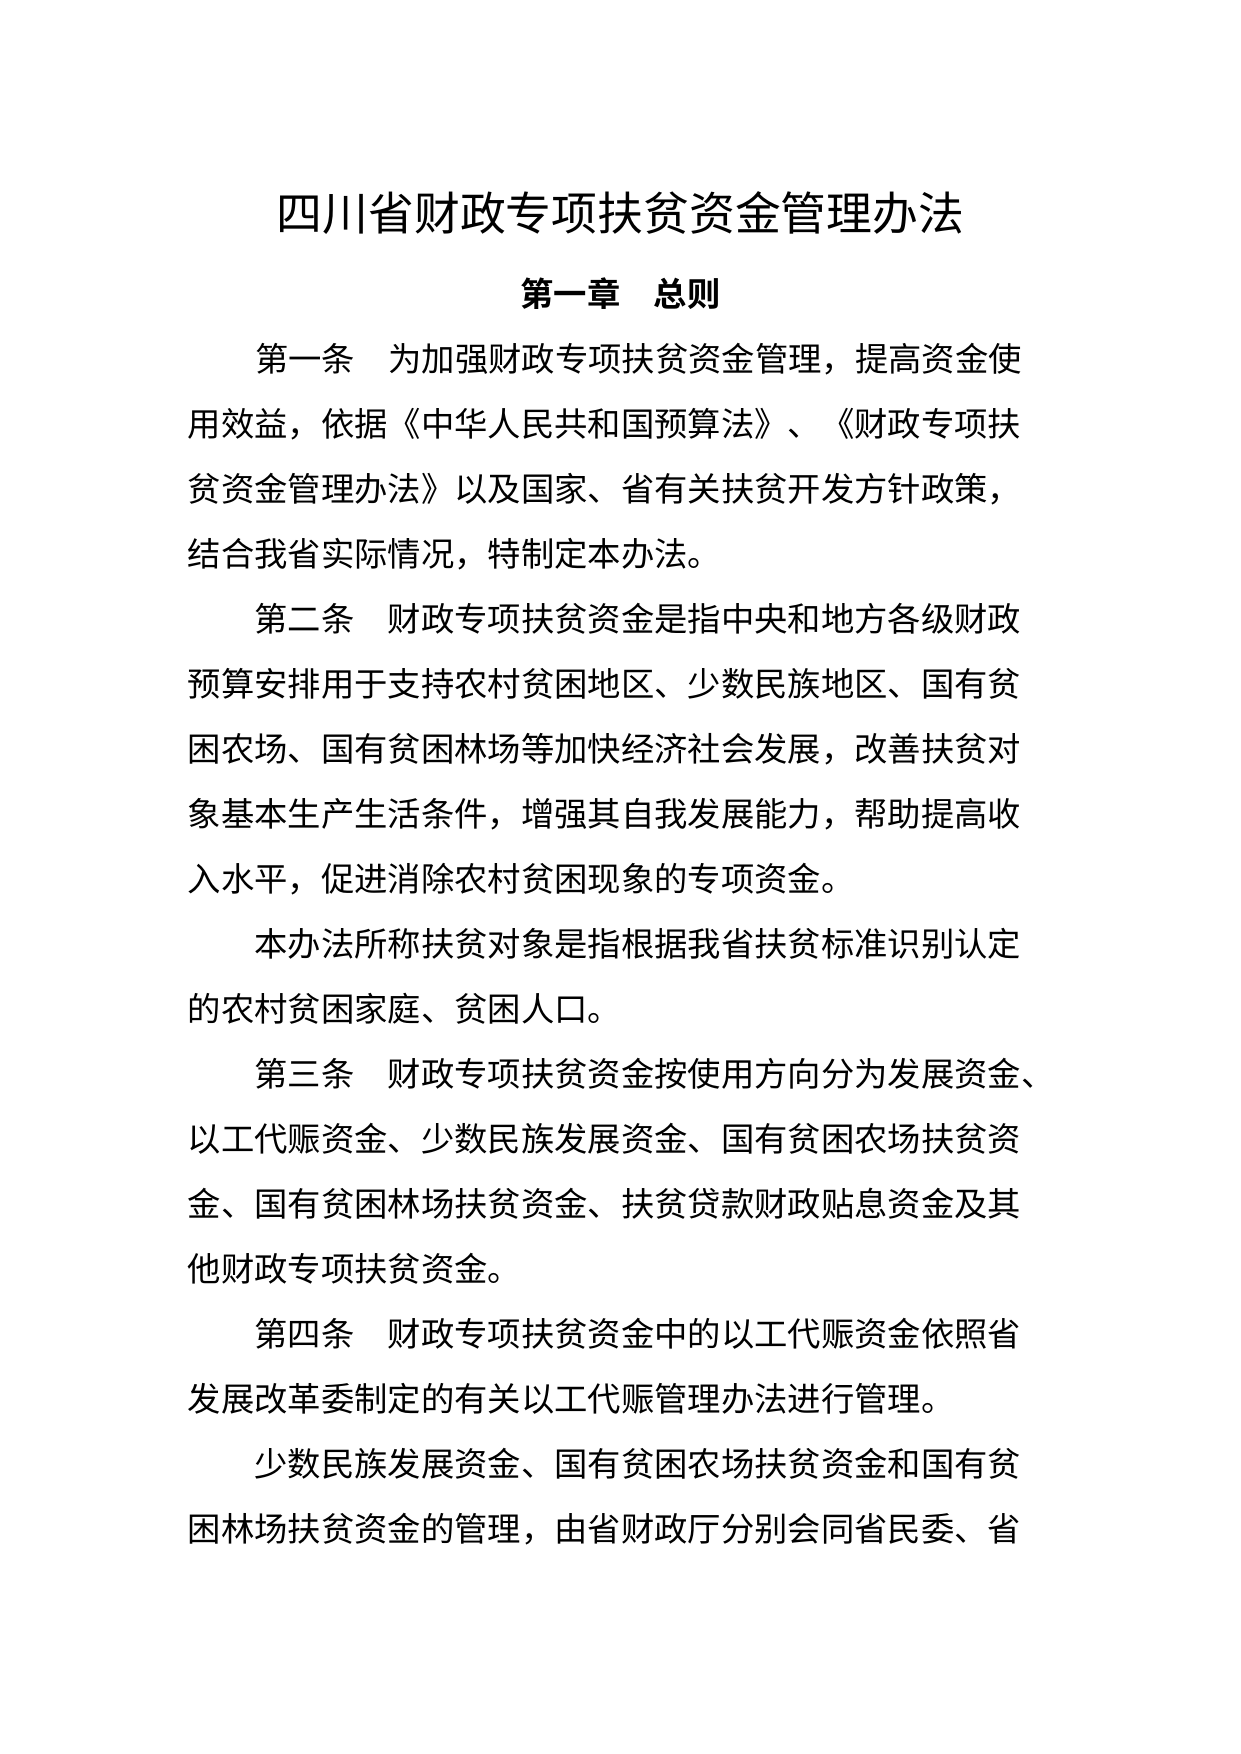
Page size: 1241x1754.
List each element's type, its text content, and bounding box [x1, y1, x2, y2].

text 四川省财政专项扶贫资金管理办法 [187, 162, 1053, 259]
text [187, 324, 1053, 1559]
text 第一章 总则 [187, 259, 1053, 324]
